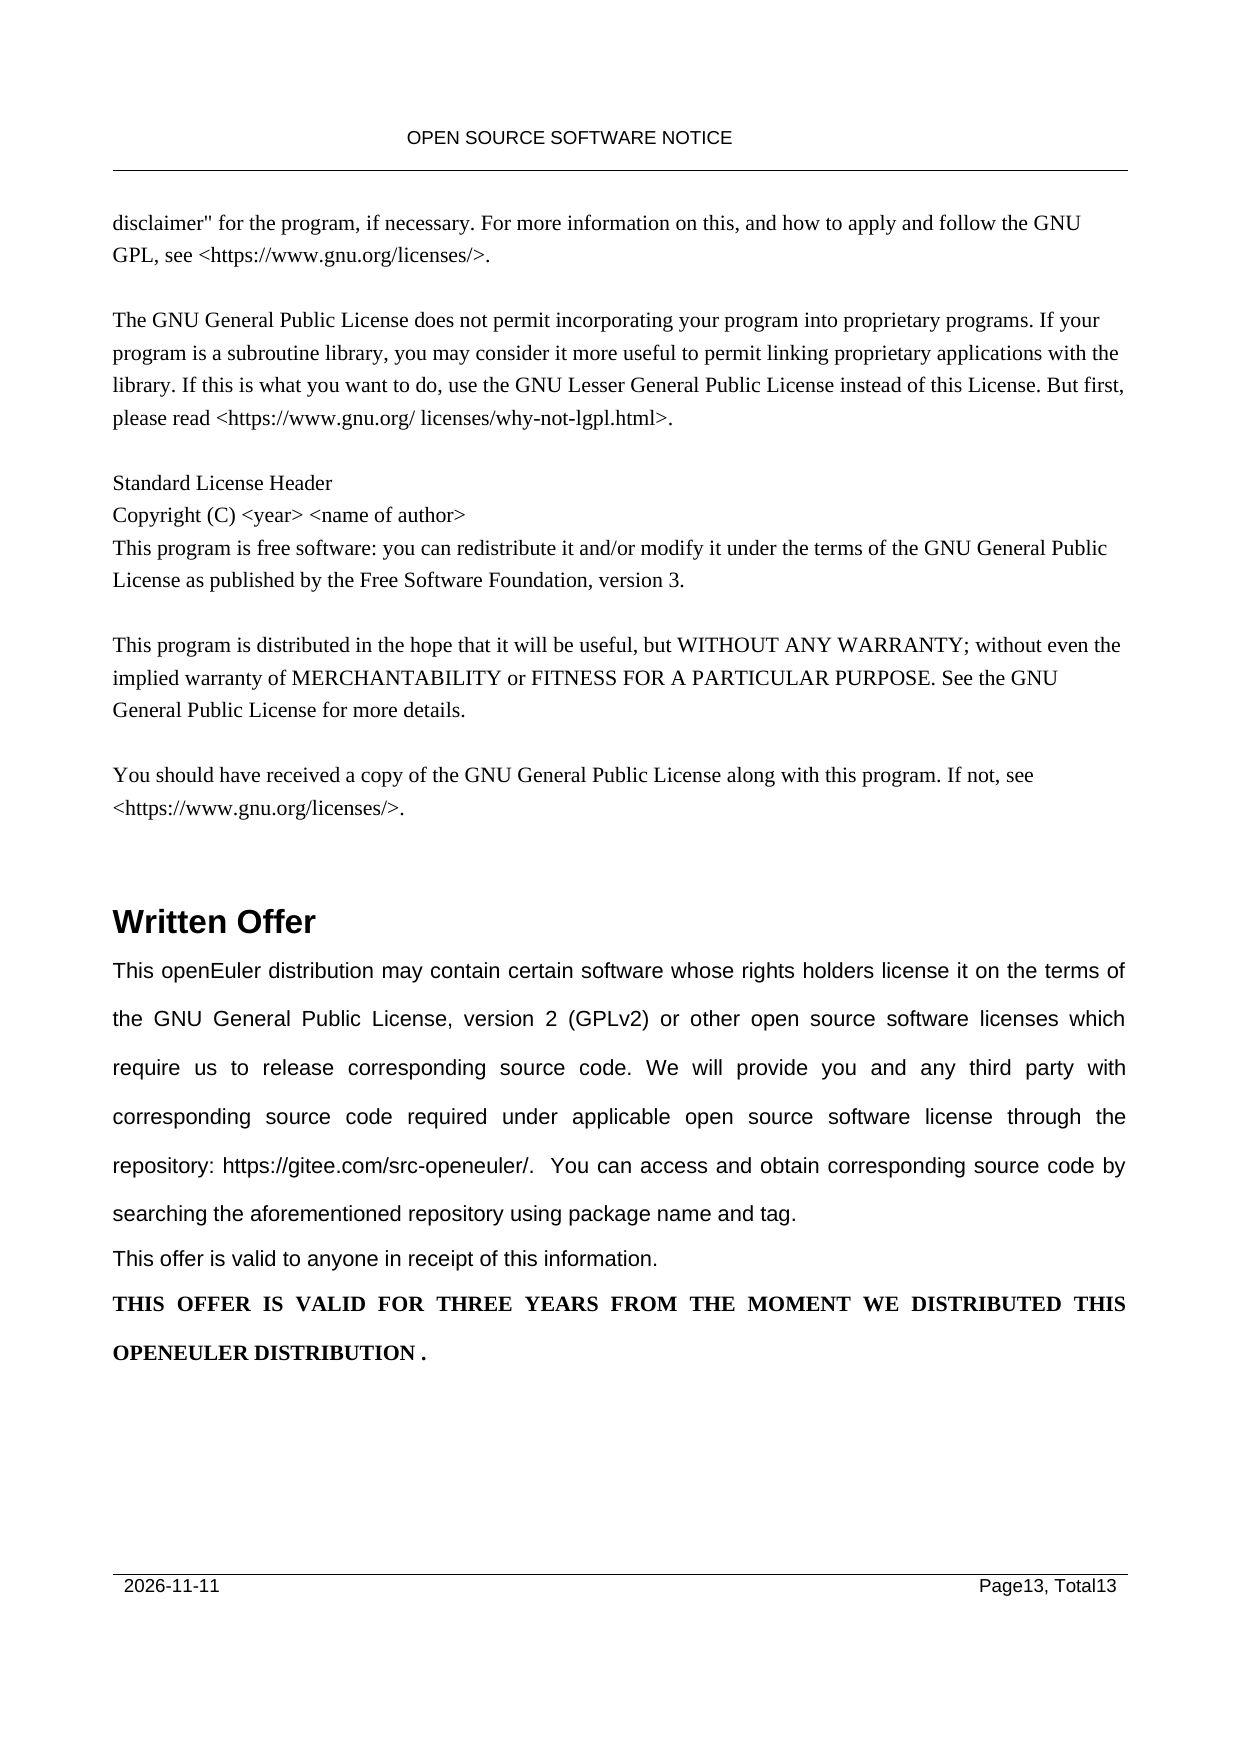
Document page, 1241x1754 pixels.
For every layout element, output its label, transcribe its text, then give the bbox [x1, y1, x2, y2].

text THIS OFFER IS VALID FOR THREE YEARS FROM THE MOMENT WE DISTRIBUTED THIS OPENEULER DISTRIBUTION . [112, 1288, 1128, 1369]
text This offer is valid to anyone in receipt of this information. [112, 1243, 1128, 1275]
text This openEuler distribution may contain certain software whose rights holders license it on the terms of the GNU General Public License, version 2 (GPLv2) or other open source software licenses which require us to release corresponding source code. We will provide you and any third party with corresponding source code required under applicable open source software license through the repository: https://gitee.com/src-openeuler/. You can access and obtain corresponding source code by searching the aforementioned repository using package name and tag. [112, 954, 1128, 1230]
text Written Offer [112, 889, 1128, 954]
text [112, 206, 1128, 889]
